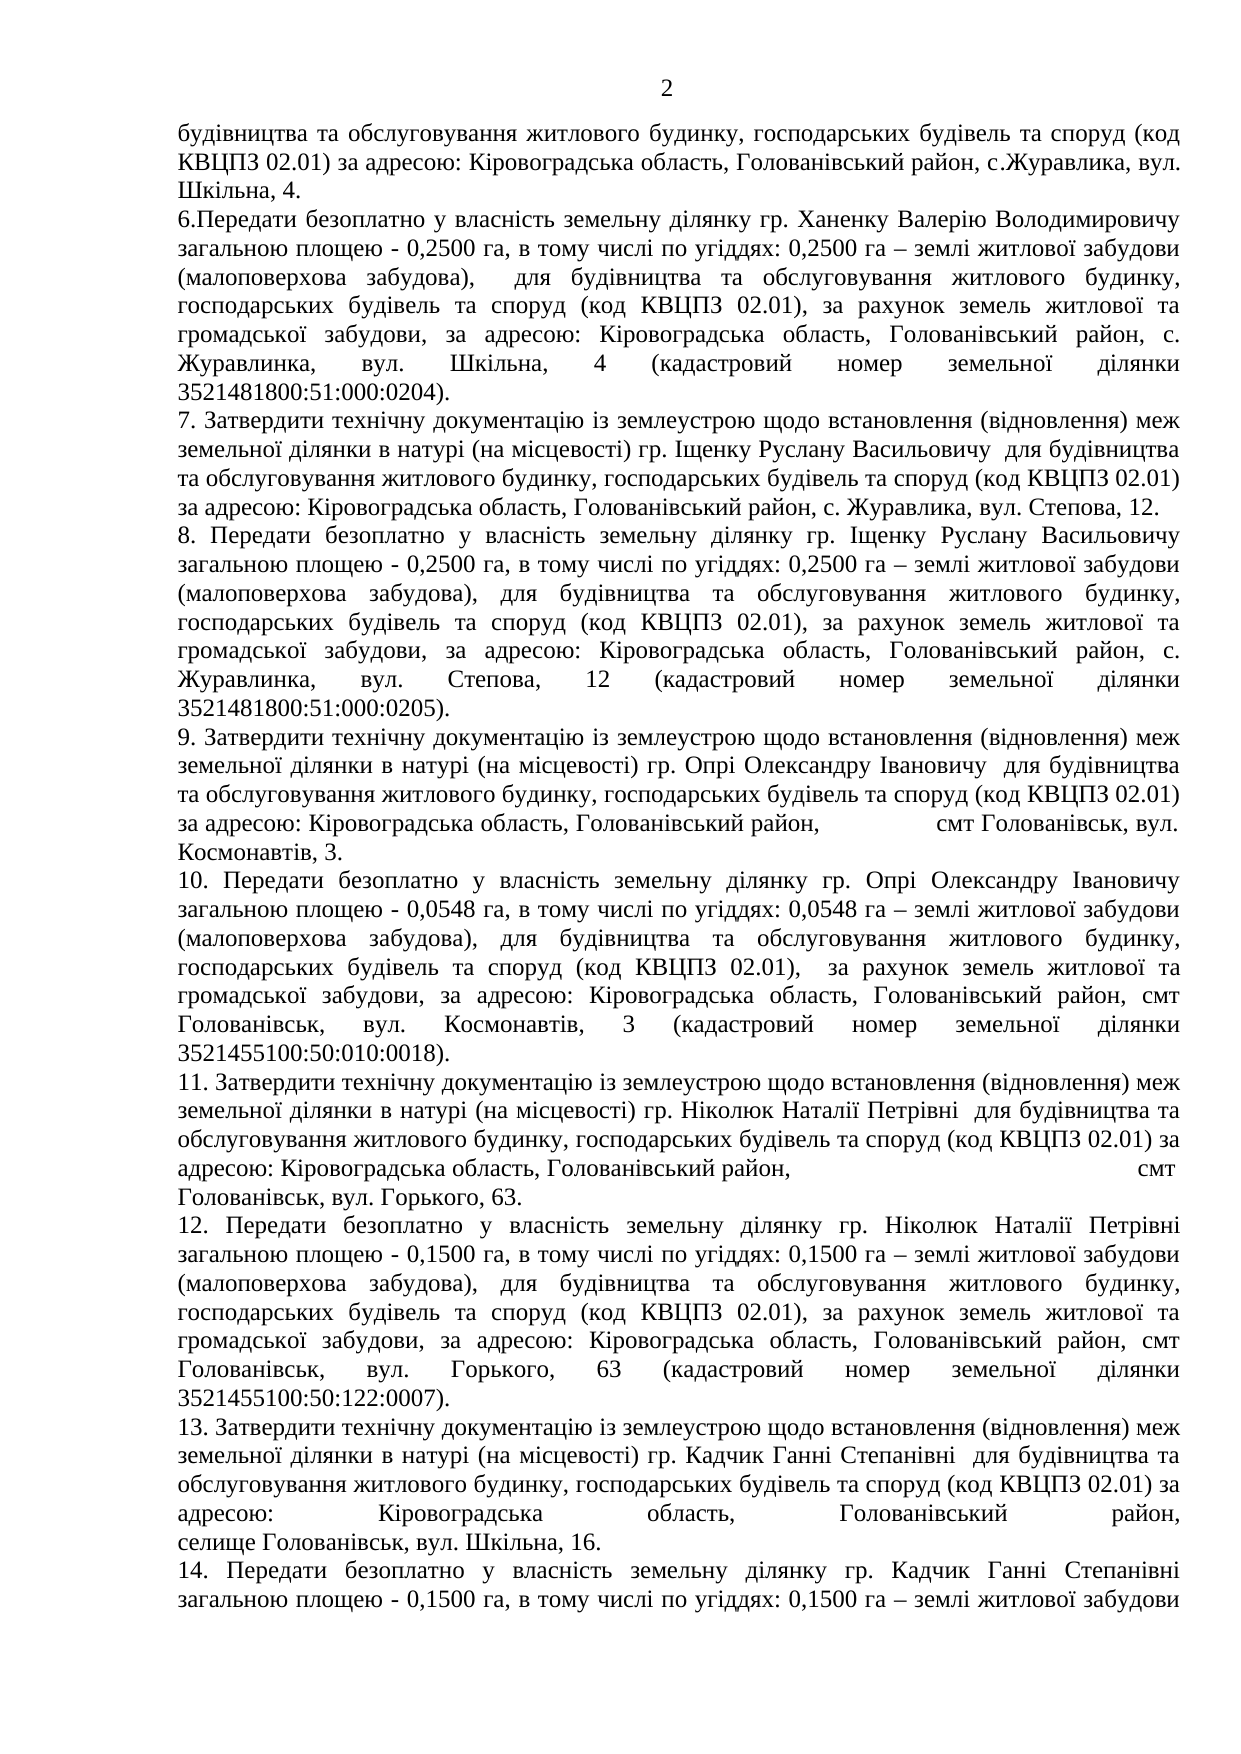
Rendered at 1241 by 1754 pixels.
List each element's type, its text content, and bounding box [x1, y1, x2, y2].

text 11. Затвердити технічну документацію із землеустрою щодо встановлення (відновлення) меж земельної ділянки в натурі (на місцевості) гр. Ніколюк Наталії Петрівні для будівництва та обслуговування житлового будинку, господарських будівель та споруд (код КВЦПЗ 02.01) за адресою: Кіровоградська область, Голованівський район, смт Голованівськ, вул. Горького, 63. [177, 1067, 1181, 1211]
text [177, 1556, 1181, 1613]
text 13. Затвердити технічну документацію із землеустрою щодо встановлення (відновлення) меж земельної ділянки в натурі (на місцевості) гр. Кадчик Ганні Степанівні для будівництва та обслуговування житлового будинку, господарських будівель та споруд (код КВЦПЗ 02.01) за адресою: Кіровоградська область, Голованівський район, селище Голованівськ, вул. Шкільна, 16. [177, 1412, 1181, 1556]
text 7. Затвердити технічну документацію із землеустрою щодо встановлення (відновлення) меж земельної ділянки в натурі (на місцевості) гр. Іщенку Руслану Васильовичу для будівництва та обслуговування житлового будинку, господарських будівель та споруд (код КВЦПЗ 02.01) за адресою: Кіровоградська область, Голованівський район, с. Журавлика, вул. Степова, 12. [177, 406, 1181, 521]
text 9. Затвердити технічну документацію із землеустрою щодо встановлення (відновлення) меж земельної ділянки в натурі (на місцевості) гр. Опрі Олександру Івановичу для будівництва та обслуговування житлового будинку, господарських будівель та споруд (код КВЦПЗ 02.01) за адресою: Кіровоградська область, Голованівський район, смт Голованівськ, вул. Космонавтів, 3. [177, 722, 1181, 866]
text 8. Передати безоплатно у власність земельну ділянку гр. Іщенку Руслану Васильовичу загальною площею - 0,2500 га, в тому числі по угіддях: 0,2500 га – землі житлової забудови (малоповерхова забудова), для будівництва та обслуговування житлового будинку, господарських будівель та споруд (код КВЦПЗ 02.01), за рахунок земель житлової та громадської забудови, за адресою: Кіровоградська область, Голованівський район, с. Журавлинка, вул. Степова, 12 (кадастровий номер земельної ділянки 3521481800:51:000:0205). [177, 521, 1181, 722]
text 6.Передати безоплатно у власність земельну ділянку гр. Ханенку Валерію Володимировичу загальною площею - 0,2500 га, в тому числі по угіддях: 0,2500 га – землі житлової забудови (малоповерхова забудова), для будівництва та обслуговування житлового будинку, господарських будівель та споруд (код КВЦПЗ 02.01), за рахунок земель житлової та громадської забудови, за адресою: Кіровоградська область, Голованівський район, с. Журавлинка, вул. Шкільна, 4 (кадастровий номер земельної ділянки 3521481800:51:000:0204). [177, 204, 1181, 406]
text 10. Передати безоплатно у власність земельну ділянку гр. Опрі Олександру Івановичу загальною площею - 0,0548 га, в тому числі по угіддях: 0,0548 га – землі житлової забудови (малоповерхова забудова), для будівництва та обслуговування житлового будинку, господарських будівель та споруд (код КВЦПЗ 02.01), за рахунок земель житлової та громадської забудови, за адресою: Кіровоградська область, Голованівський район, смт Голованівськ, вул. Космонавтів, 3 (кадастровий номер земельної ділянки 3521455100:50:010:0018). [177, 866, 1181, 1067]
text 12. Передати безоплатно у власність земельну ділянку гр. Ніколюк Наталії Петрівні загальною площею - 0,1500 га, в тому числі по угіддях: 0,1500 га – землі житлової забудови (малоповерхова забудова), для будівництва та обслуговування житлового будинку, господарських будівель та споруд (код КВЦПЗ 02.01), за рахунок земель житлової та громадської забудови, за адресою: Кіровоградська область, Голованівський район, смт Голованівськ, вул. Горького, 63 (кадастровий номер земельної ділянки 3521455100:50:122:0007). [177, 1211, 1181, 1412]
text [177, 118, 1181, 204]
